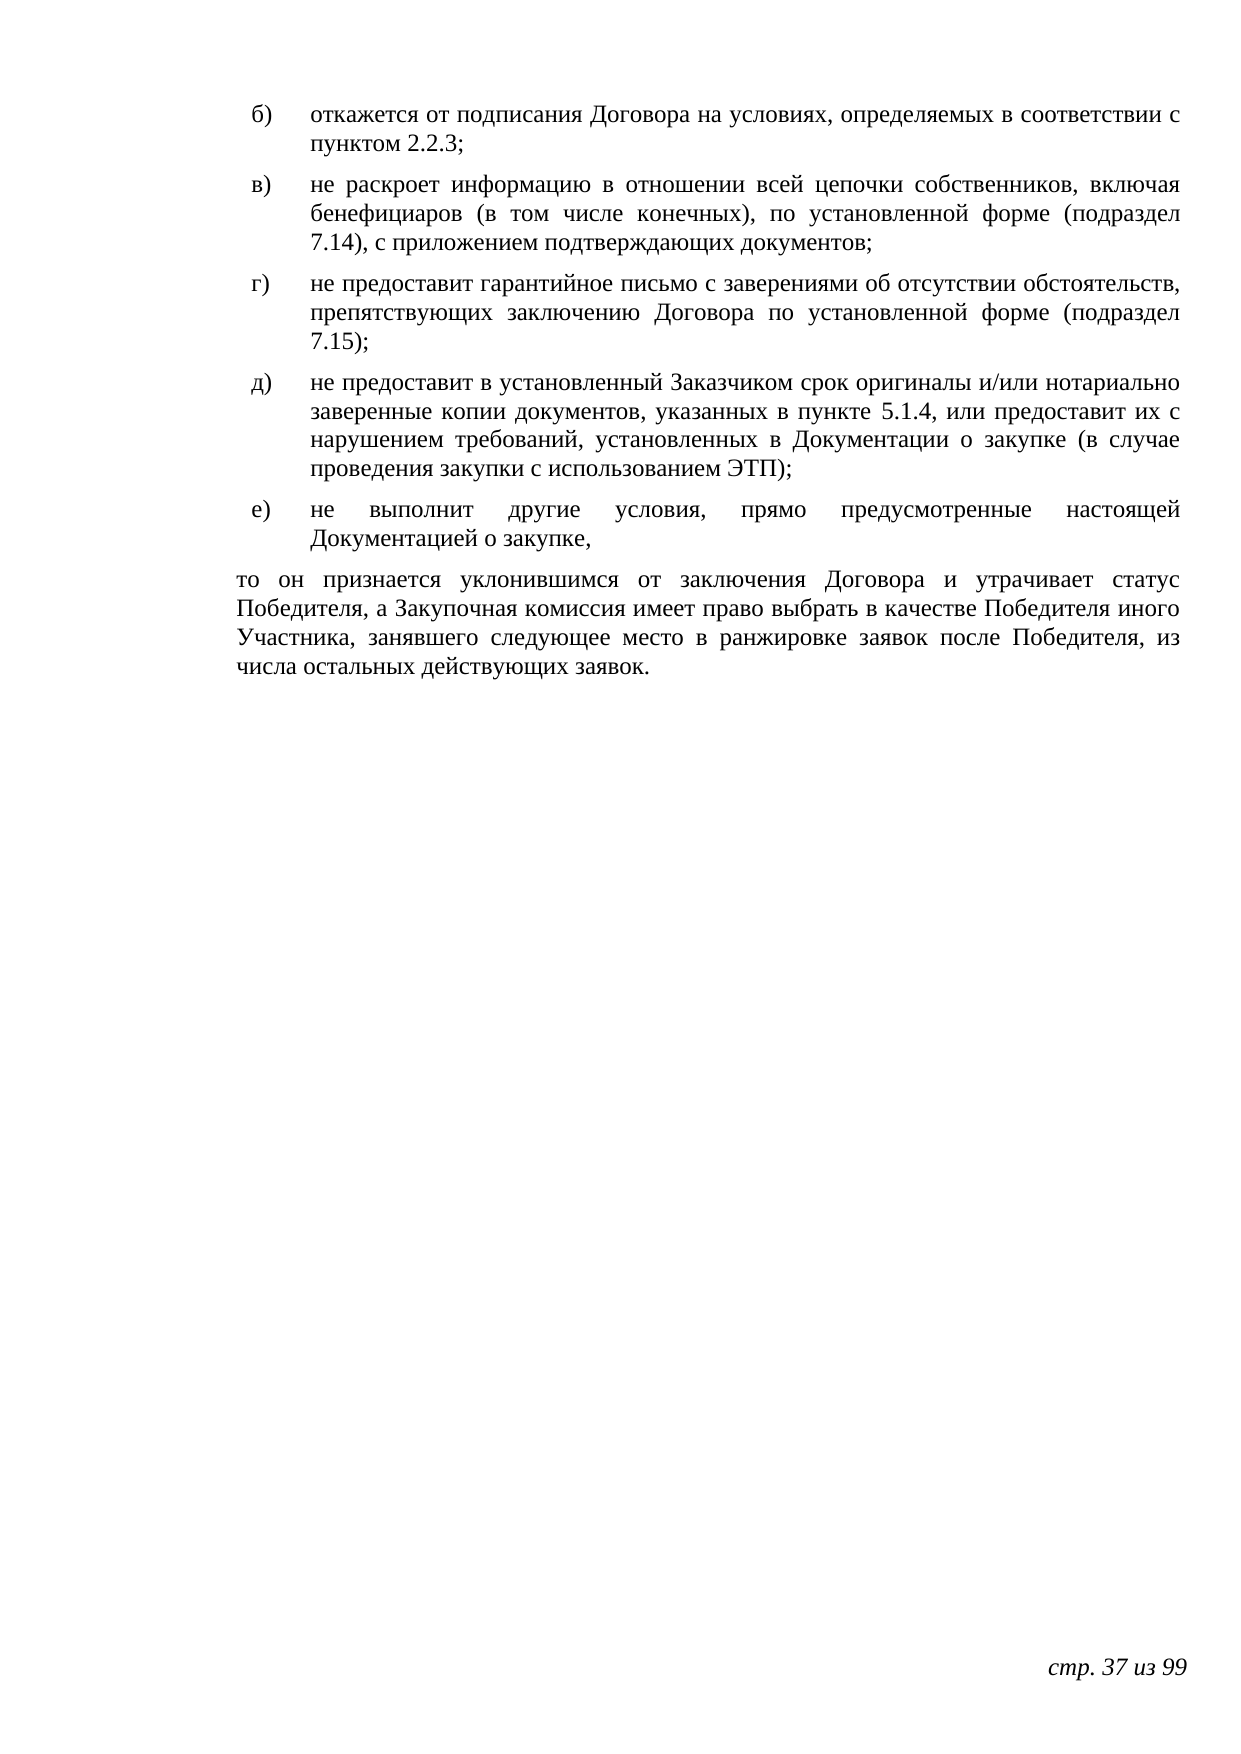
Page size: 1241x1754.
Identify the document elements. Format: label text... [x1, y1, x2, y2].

text не выполнит другие условия, прямо предусмотренные настоящей Документацией о закупке, [251, 494, 1181, 552]
text не предоставит в установленный Заказчиком срок оригиналы и/или нотариально заверенные копии документов, указанных в пункте 5.1.4, или предоставит их с нарушением требований, установленных в Документации о закупке (в случае проведения закупки с использованием ЭТП); [251, 367, 1181, 482]
text не раскроет информацию в отношении всей цепочки собственников, включая бенефициаров (в том числе конечных), по установленной форме (подраздел 7.14), с приложением подтверждающих документов; [251, 169, 1181, 256]
text откажется от подписания Договора на условиях, определяемых в соответствии с пунктом 2.2.3; [251, 99, 1181, 157]
text то он признается уклонившимся от заключения Договора и утрачивает статус Победителя, а Закупочная комиссия имеет право выбрать в качестве Победителя иного Участника, занявшего следующее место в ранжировке заявок после Победителя, из числа остальных действующих заявок. [236, 564, 1181, 679]
text не предоставит гарантийное письмо с заверениями об отсутствии обстоятельств, препятствующих заключению Договора по установленной форме (подраздел 7.15); [251, 268, 1181, 354]
